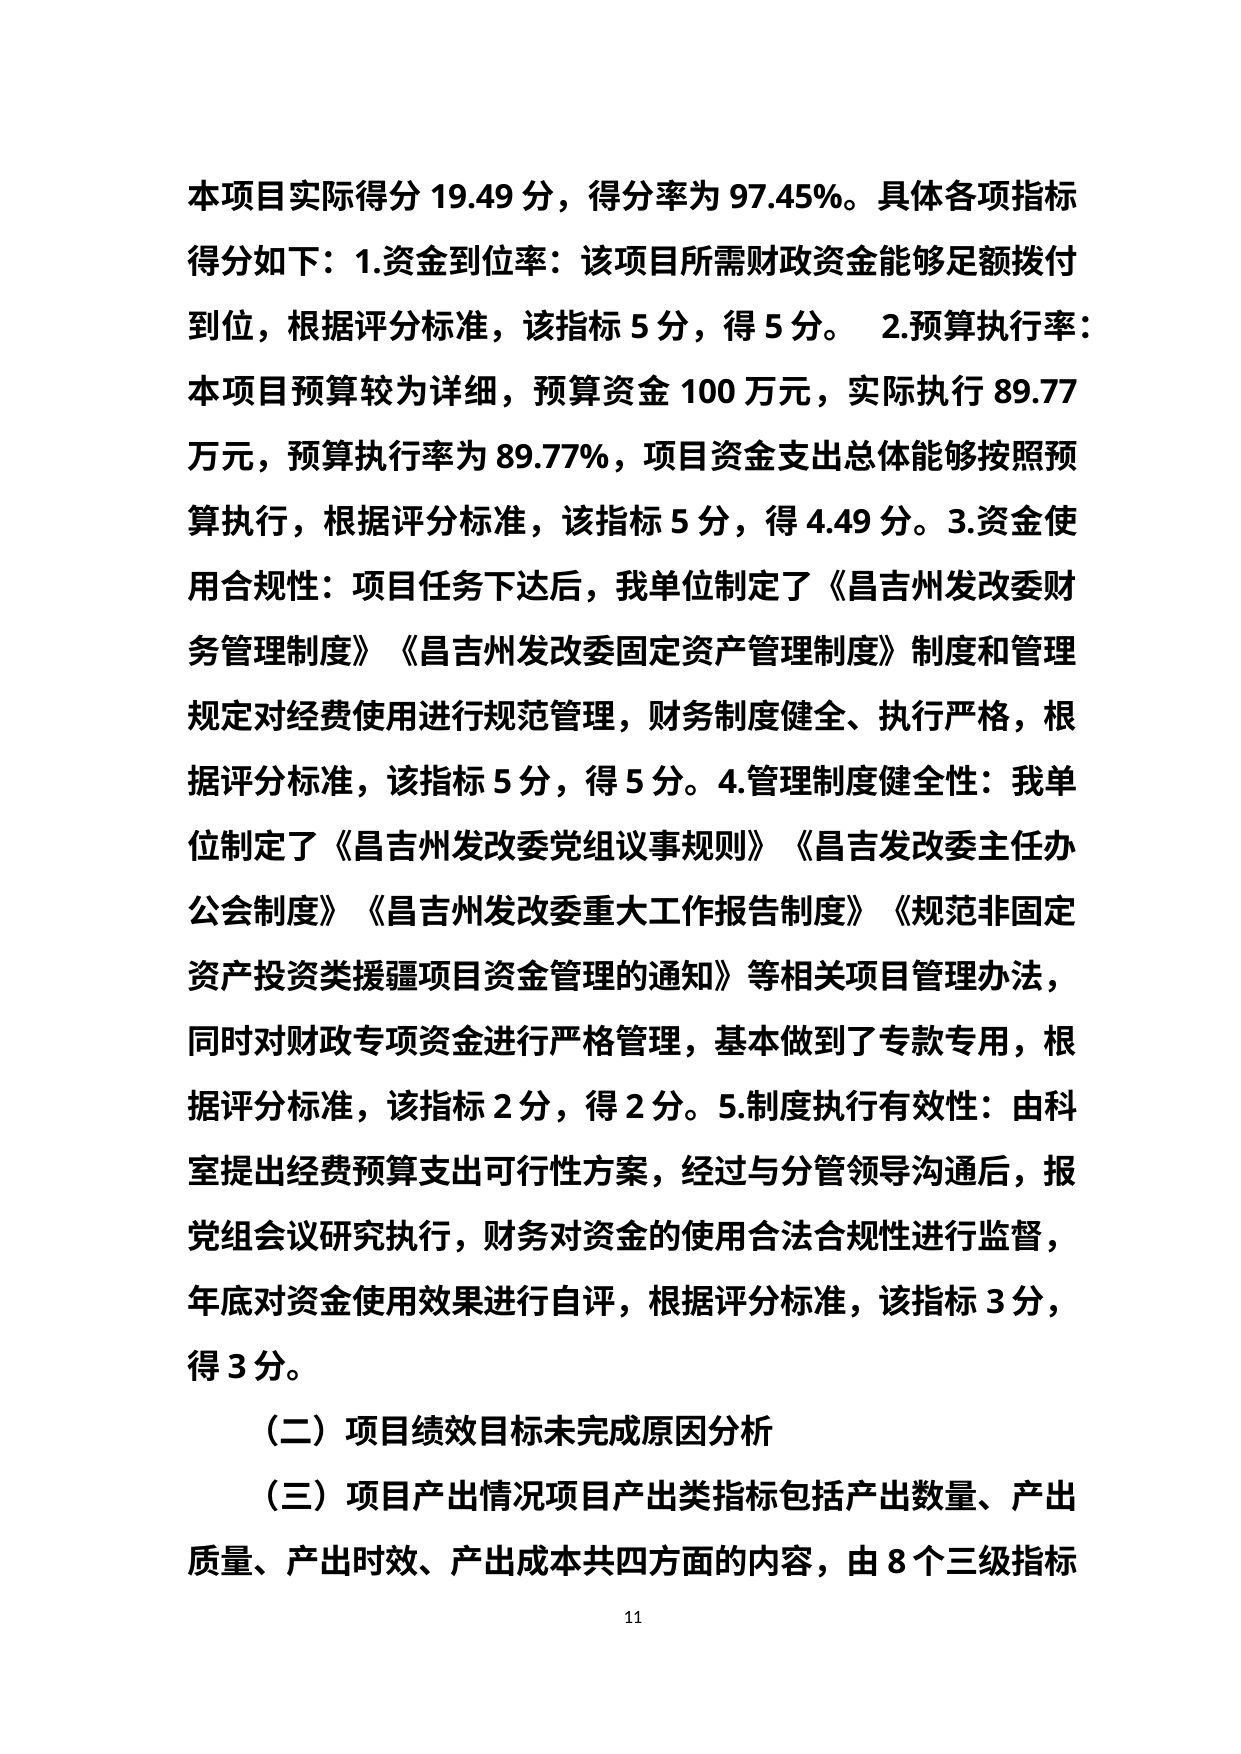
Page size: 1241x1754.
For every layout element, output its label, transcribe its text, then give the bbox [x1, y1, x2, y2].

text （二）项目绩效目标未完成原因分析 [187, 1397, 1078, 1462]
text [187, 162, 1078, 1397]
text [187, 1462, 1078, 1592]
